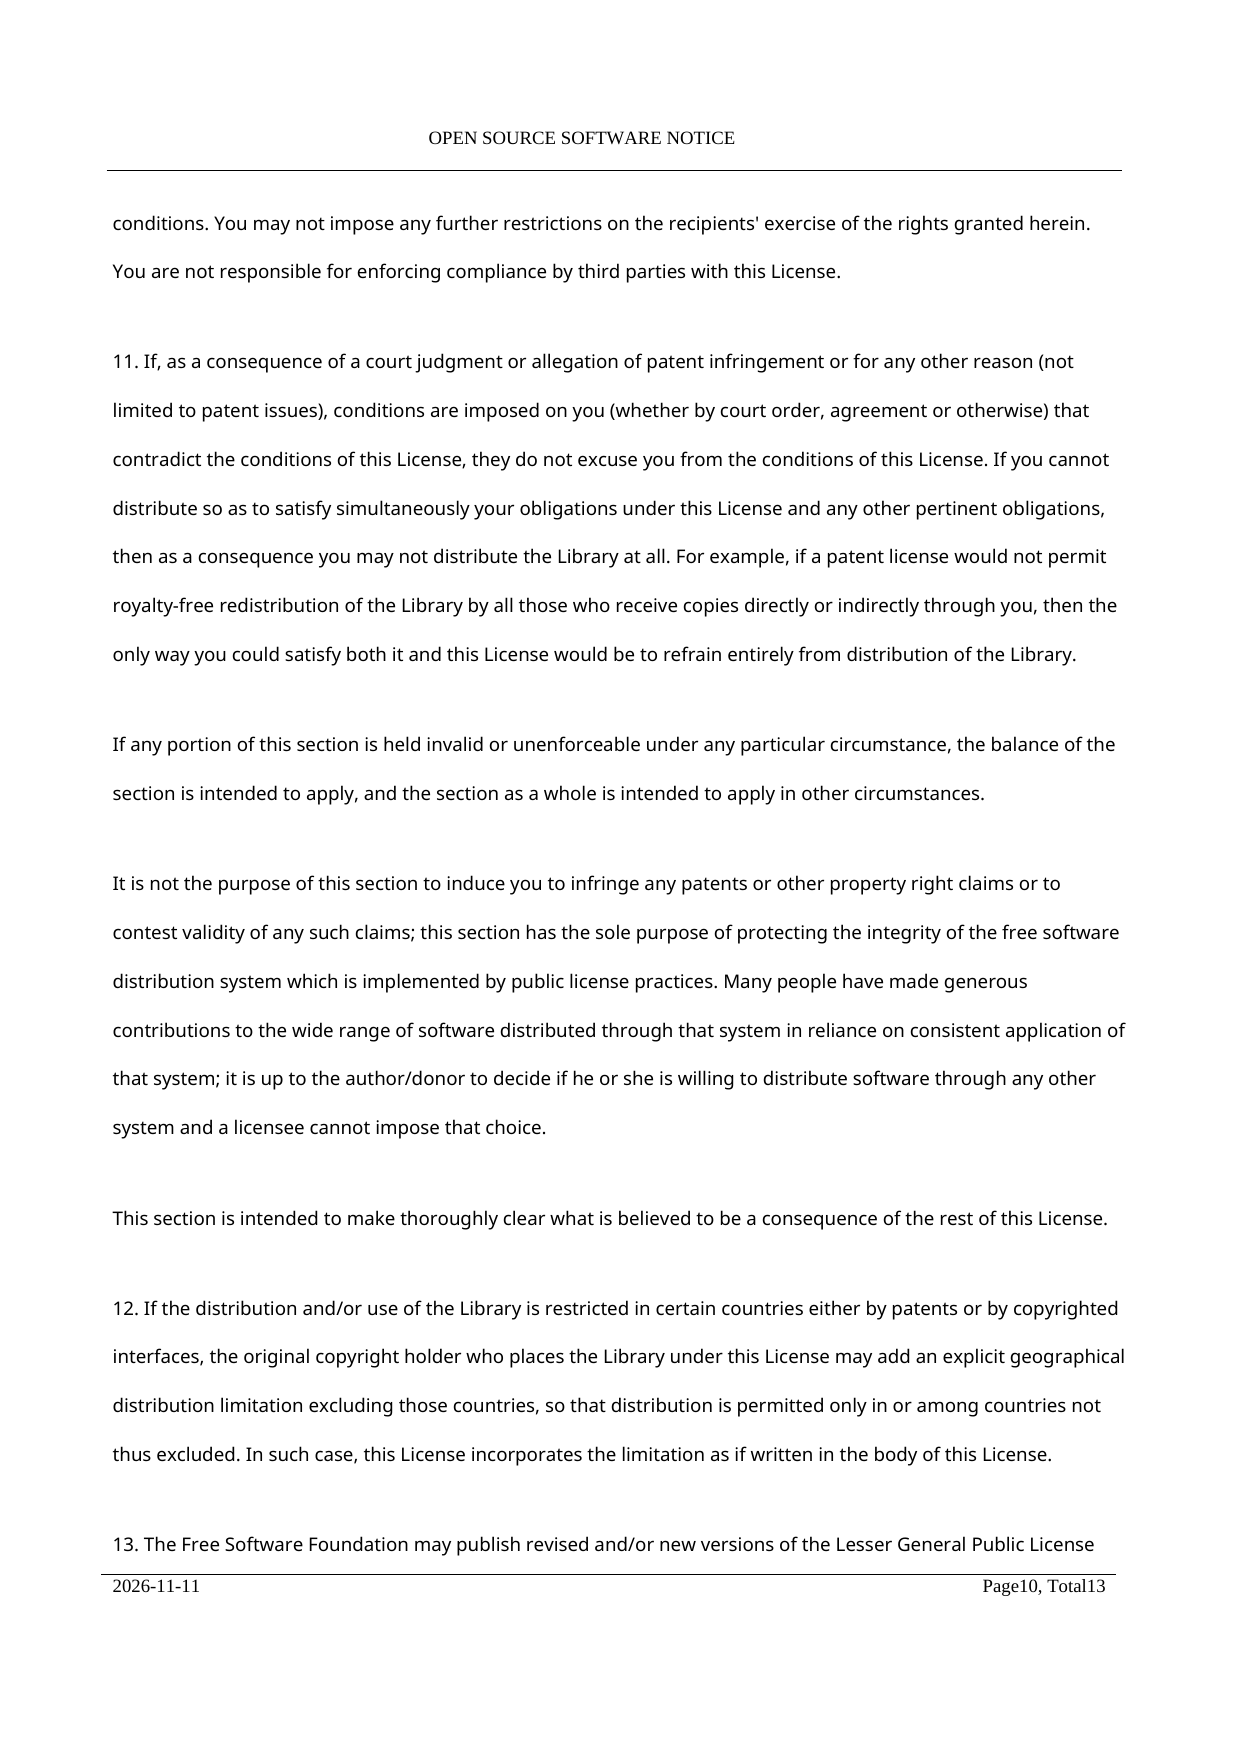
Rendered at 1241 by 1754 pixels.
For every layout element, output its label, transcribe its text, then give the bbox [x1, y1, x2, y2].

text 12. If the distribution and/or use of the Library is restricted in certain countries either by patents or by copyrighted interfaces, the original copyright holder who places the Library under this License may add an explicit geographical distribution limitation excluding those countries, so that distribution is permitted only in or among countries not thus excluded. In such case, this License incorporates the limitation as if written in the body of this License. [112, 1292, 1128, 1470]
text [112, 206, 1128, 288]
text This section is intended to make thoroughly clear what is believed to be a consequence of the rest of this License. [112, 1201, 1128, 1234]
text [112, 1528, 1128, 1561]
text If any portion of this section is held invalid or unenforceable under any particular circumstance, the balance of the section is intended to apply, and the section as a whole is intended to apply in other circumstances. [112, 728, 1128, 809]
text 11. If, as a consequence of a court judgment or allegation of patent infringement or for any other reason (not limited to patent issues), conditions are imposed on you (whether by court order, agreement or otherwise) that contradict the conditions of this License, they do not excuse you from the conditions of this License. If you cannot distribute so as to satisfy simultaneously your obligations under this License and any other pertinent obligations, then as a consequence you may not distribute the Library at all. For example, if a patent license would not permit royalty-free redistribution of the Library by all those who receive copies directly or indirectly through you, then the only way you could satisfy both it and this License would be to refrain entirely from distribution of the Library. [112, 345, 1128, 670]
text It is not the purpose of this section to induce you to infringe any patents or other property right claims or to contest validity of any such claims; this section has the sole purpose of protecting the integrity of the free software distribution system which is implemented by public license practices. Many people have made generous contributions to the wide range of software distributed through that system in reliance on consistent application of that system; it is up to the author/donor to decide if he or she is willing to distribute software through any other system and a licensee cannot impose that choice. [112, 867, 1128, 1143]
